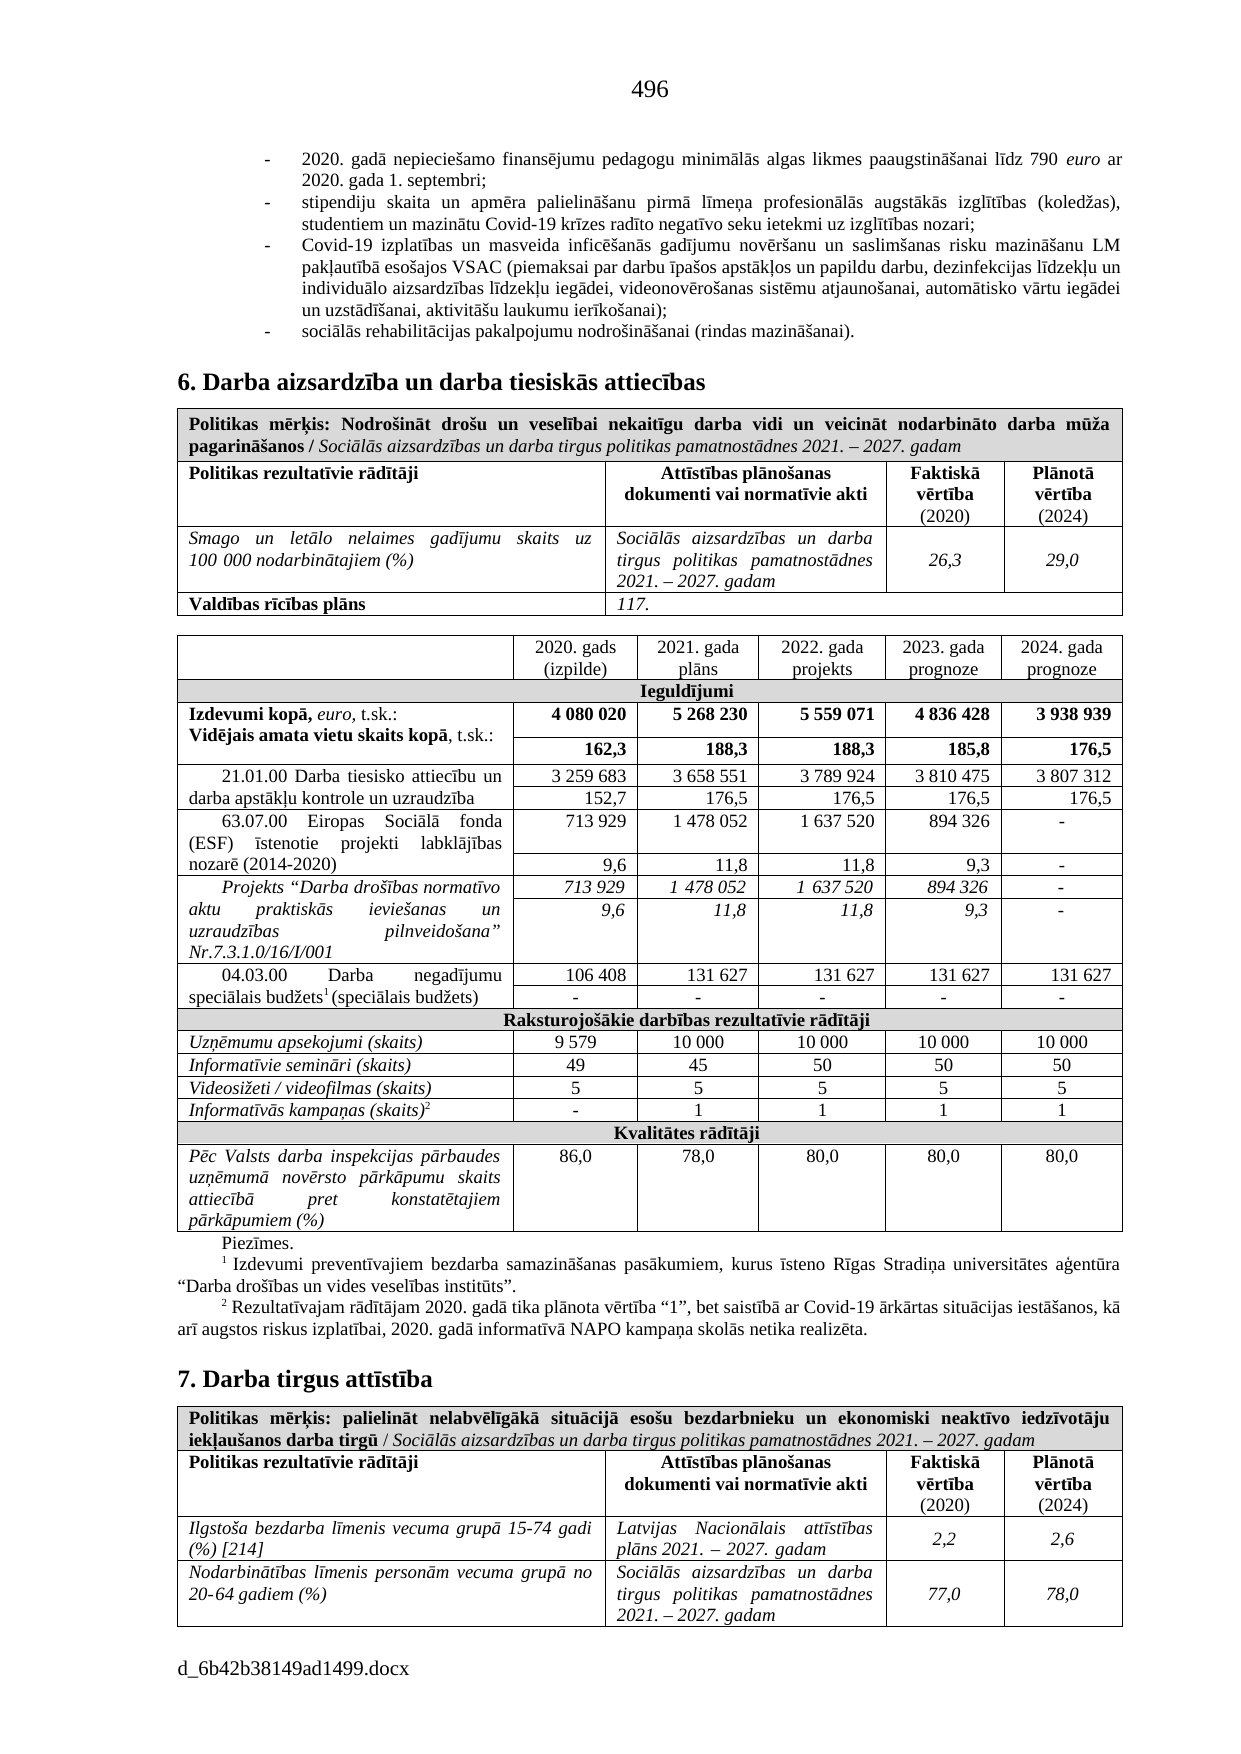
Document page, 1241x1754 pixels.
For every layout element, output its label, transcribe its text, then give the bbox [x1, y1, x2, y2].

table_cell - [1002, 899, 1122, 963]
table_cell - [514, 1099, 637, 1121]
table_header 2022. gada projekts [759, 636, 885, 679]
table_cell 176,5 [759, 787, 885, 809]
table_cell 2,2 [887, 1517, 1004, 1560]
table_cell 9,6 [514, 899, 637, 963]
table_cell Ilgstoša bezdarba līmenis vecuma grupā 15-74 gadi (%) [214] [178, 1517, 605, 1560]
table_cell Sociālās aizsardzības un darba tirgus politikas pamatnostādnes 2021. – 2027. gadam [606, 1561, 886, 1626]
table_cell Informatīvās kampaņas (skaits)2 [178, 1099, 513, 1121]
table_cell 188,3 [759, 738, 885, 763]
table_cell - [1002, 854, 1122, 875]
text 6. Darba aizsardzība un darba tiesiskās attiecības [177, 367, 1122, 396]
table_cell 21.01.00 Darba tiesisko attiecību un darba apstākļu kontrole un uzraudzība [178, 765, 513, 809]
table_cell 162,3 [514, 738, 637, 763]
table_cell 3 810 475 [886, 765, 1001, 786]
table_cell 9,3 [886, 854, 1001, 875]
table_cell 80,0 [1002, 1145, 1122, 1231]
table_cell 4 080 020 [514, 703, 637, 737]
table_cell - [514, 986, 637, 1008]
table_cell Informatīvie semināri (skaits) [178, 1054, 513, 1076]
table_cell Plānotā vērtība (2024) [1005, 1451, 1122, 1516]
table_cell Kvalitātes rādītāji [178, 1122, 1122, 1143]
table_cell 9 579 [514, 1031, 637, 1053]
table_cell 176,5 [638, 787, 758, 809]
table_cell 04.03.00 Darba negadījumu speciālais budžets1 (speciālais budžets) [178, 964, 513, 1008]
table_cell 131 627 [759, 964, 885, 985]
table_cell 10 000 [1002, 1031, 1122, 1053]
table_cell 11,8 [638, 854, 758, 875]
text 2 Rezultatīvajam rādītājam 2020. gadā tika plānota vērtība “1”, bet saistībā ar Covid-19 ārkārtas situācijas iestāšanos, kā arī augstos riskus izplatībai, 2020. gadā informatīvā NAPO kampaņa skolās netika realizēta. [177, 1296, 1122, 1339]
list Covid-19 izplatības un masveida inficēšanās gadījumu novēršanu un saslimšanas risku mazināšanu LM pakļautībā esošajos VSAC (piemaksai par darbu īpašos apstākļos un papildu darbu, dezinfekcijas līdzekļu un individuālo aizsardzības līdzekļu iegādei, videonovērošanas sistēmu atjaunošanai, automātisko vārtu iegādei un uzstādīšanai, aktivitāšu laukumu ierīkošanai); [264, 234, 1122, 320]
table_header 2020. gads (izpilde) [514, 636, 637, 679]
table_header 2021. gada plāns [638, 636, 758, 679]
table_cell 131 627 [886, 964, 1001, 985]
table_cell 11,8 [759, 854, 885, 875]
table_cell 176,5 [1002, 738, 1122, 763]
table_cell 131 627 [638, 964, 758, 985]
table_cell 80,0 [886, 1145, 1001, 1231]
table_cell 1 637 520 [759, 810, 885, 853]
table_cell Politikas rezultatīvie rādītāji [178, 462, 605, 526]
table_cell Attīstības plānošanas dokumenti vai normatīvie akti [606, 1451, 886, 1516]
table_cell 63.07.00 Eiropas Sociālā fonda (ESF) īstenotie projekti labklājības nozarē (2014-2020) [178, 810, 513, 875]
table_cell 3 658 551 [638, 765, 758, 786]
table_cell Nodarbinātības līmenis personām vecuma grupā no 20-64 gadiem (%) [178, 1561, 605, 1626]
table_cell 5 [1002, 1077, 1122, 1098]
table_cell Pēc Valsts darba inspekcijas pārbaudes uzņēmumā novērsto pārkāpumu skaits attiecībā pret konstatētajiem pārkāpumiem (%) [178, 1145, 513, 1231]
table_cell 50 [759, 1054, 885, 1076]
table_cell Latvijas Nacionālais attīstības plāns 2021. – 2027. gadam [606, 1517, 886, 1560]
table_cell - [1002, 810, 1122, 853]
table_cell 5 559 071 [759, 703, 885, 737]
table_cell 1 637 520 [759, 876, 885, 898]
table_cell Videosižeti / videofilmas (skaits) [178, 1077, 513, 1098]
table_header [178, 636, 513, 679]
table_cell Faktiskā vērtība (2020) [887, 1451, 1004, 1516]
table_cell 3 938 939 [1002, 703, 1122, 737]
table_cell 117. [606, 593, 1122, 614]
table_header Politikas mērķis: Nodrošināt drošu un veselībai nekaitīgu darba vidi un veicināt nodarbināto darba mūža pagarināšanos / Sociālās aizsardzības un darba tirgus politikas pamatnostādnes 2021. – 2027. gadam [178, 409, 1122, 461]
table_cell 5 [759, 1077, 885, 1098]
table_header Politikas mērķis: palielināt nelabvēlīgākā situācijā esošu bezdarbnieku un ekonomiski neaktīvo iedzīvotāju iekļaušanos darba tirgū / Sociālās aizsardzības un darba tirgus politikas pamatnostādnes 2021. – 2027. gadam [178, 1407, 1122, 1450]
table_cell 80,0 [759, 1145, 885, 1231]
table_cell - [759, 986, 885, 1008]
table_cell 894 326 [886, 810, 1001, 853]
table_cell 49 [514, 1054, 637, 1076]
table_cell - [638, 986, 758, 1008]
table_cell Faktiskā vērtība (2020) [887, 462, 1004, 526]
table_cell 1 478 052 [638, 876, 758, 898]
table_cell Sociālās aizsardzības un darba tirgus politikas pamatnostādnes 2021. – 2027. gadam [606, 527, 886, 592]
table_cell 188,3 [638, 738, 758, 763]
table_cell 77,0 [887, 1561, 1004, 1626]
table_cell 1 478 052 [638, 810, 758, 853]
table_cell Smago un letālo nelaimes gadījumu skaits uz 100 000 nodarbinātajiem (%) [178, 527, 605, 592]
table_cell 1 [638, 1099, 758, 1121]
table_cell 131 627 [1002, 964, 1122, 985]
table_cell 78,0 [1005, 1561, 1122, 1626]
table_cell 176,5 [886, 787, 1001, 809]
table_cell Valdības rīcības plāns [178, 593, 605, 614]
table_header 2024. gada prognoze [1002, 636, 1122, 679]
table_cell 9,6 [514, 854, 637, 875]
table_cell 2,6 [1005, 1517, 1122, 1560]
table_cell 11,8 [638, 899, 758, 963]
table_cell 5 268 230 [638, 703, 758, 737]
table_cell 50 [1002, 1054, 1122, 1076]
table_cell 50 [886, 1054, 1001, 1076]
table_cell - [1002, 876, 1122, 898]
table_cell 1 [886, 1099, 1001, 1121]
table_cell 713 929 [514, 876, 637, 898]
table_cell Uzņēmumu apsekojumi (skaits) [178, 1031, 513, 1053]
table_cell 11,8 [759, 899, 885, 963]
table_cell - [1002, 986, 1122, 1008]
table_header 2023. gada prognoze [886, 636, 1001, 679]
table_cell 152,7 [514, 787, 637, 809]
table_cell - [886, 986, 1001, 1008]
table_cell 5 [886, 1077, 1001, 1098]
table_cell 894 326 [886, 876, 1001, 898]
table_cell 3 789 924 [759, 765, 885, 786]
table_cell 185,8 [886, 738, 1001, 763]
table_cell 3 259 683 [514, 765, 637, 786]
table_cell 10 000 [638, 1031, 758, 1053]
table_cell Politikas rezultatīvie rādītāji [178, 1451, 605, 1516]
table_cell Attīstības plānošanas dokumenti vai normatīvie akti [606, 462, 886, 526]
table_cell Plānotā vērtība (2024) [1005, 462, 1122, 526]
list 2020. gadā nepieciešamo finansējumu pedagogu minimālās algas likmes paaugstināšanai līdz 790 euro ar 2020. gada 1. septembri; [264, 148, 1122, 191]
table_cell 713 929 [514, 810, 637, 853]
table_cell 9,3 [886, 899, 1001, 963]
table_cell 1 [1002, 1099, 1122, 1121]
text 7. Darba tirgus attīstība [177, 1364, 1122, 1393]
table_cell Projekts “Darba drošības normatīvo aktu praktiskās ieviešanas un uzraudzības pilnveidošana” Nr.7.3.1.0/16/I/001 [178, 876, 513, 963]
table_cell 5 [514, 1077, 637, 1098]
table_cell 45 [638, 1054, 758, 1076]
table_cell 26,3 [887, 527, 1004, 592]
table_cell 29,0 [1005, 527, 1122, 592]
table_cell 176,5 [1002, 787, 1122, 809]
text 1 Izdevumi preventīvajiem bezdarba samazināšanas pasākumiem, kurus īsteno Rīgas Stradiņa universitātes aģentūra “Darba drošības un vides veselības institūts”. [177, 1253, 1122, 1296]
table_cell 106 408 [514, 964, 637, 985]
list sociālās rehabilitācijas pakalpojumu nodrošināšanai (rindas mazināšanai). [264, 320, 1122, 342]
table_cell Izdevumi kopā, euro, t.sk.: Vidējais amata vietu skaits kopā, t.sk.: [178, 703, 513, 763]
table_cell Ieguldījumi [178, 680, 1122, 702]
table_cell Raksturojošākie darbības rezultatīvie rādītāji [178, 1009, 1122, 1030]
table_cell 5 [638, 1077, 758, 1098]
list stipendiju skaita un apmēra palielināšanu pirmā līmeņa profesionālās augstākās izglītības (koledžas), studentiem un mazinātu Covid-19 krīzes radīto negatīvo seku ietekmi uz izglītības nozari; [264, 191, 1122, 234]
table_cell 86,0 [514, 1145, 637, 1231]
table_cell 10 000 [759, 1031, 885, 1053]
table_cell 3 807 312 [1002, 765, 1122, 786]
table_cell 10 000 [886, 1031, 1001, 1053]
table_cell 1 [759, 1099, 885, 1121]
text Piezīmes. [177, 1232, 1122, 1253]
table_cell 4 836 428 [886, 703, 1001, 737]
table_cell 78,0 [638, 1145, 758, 1231]
